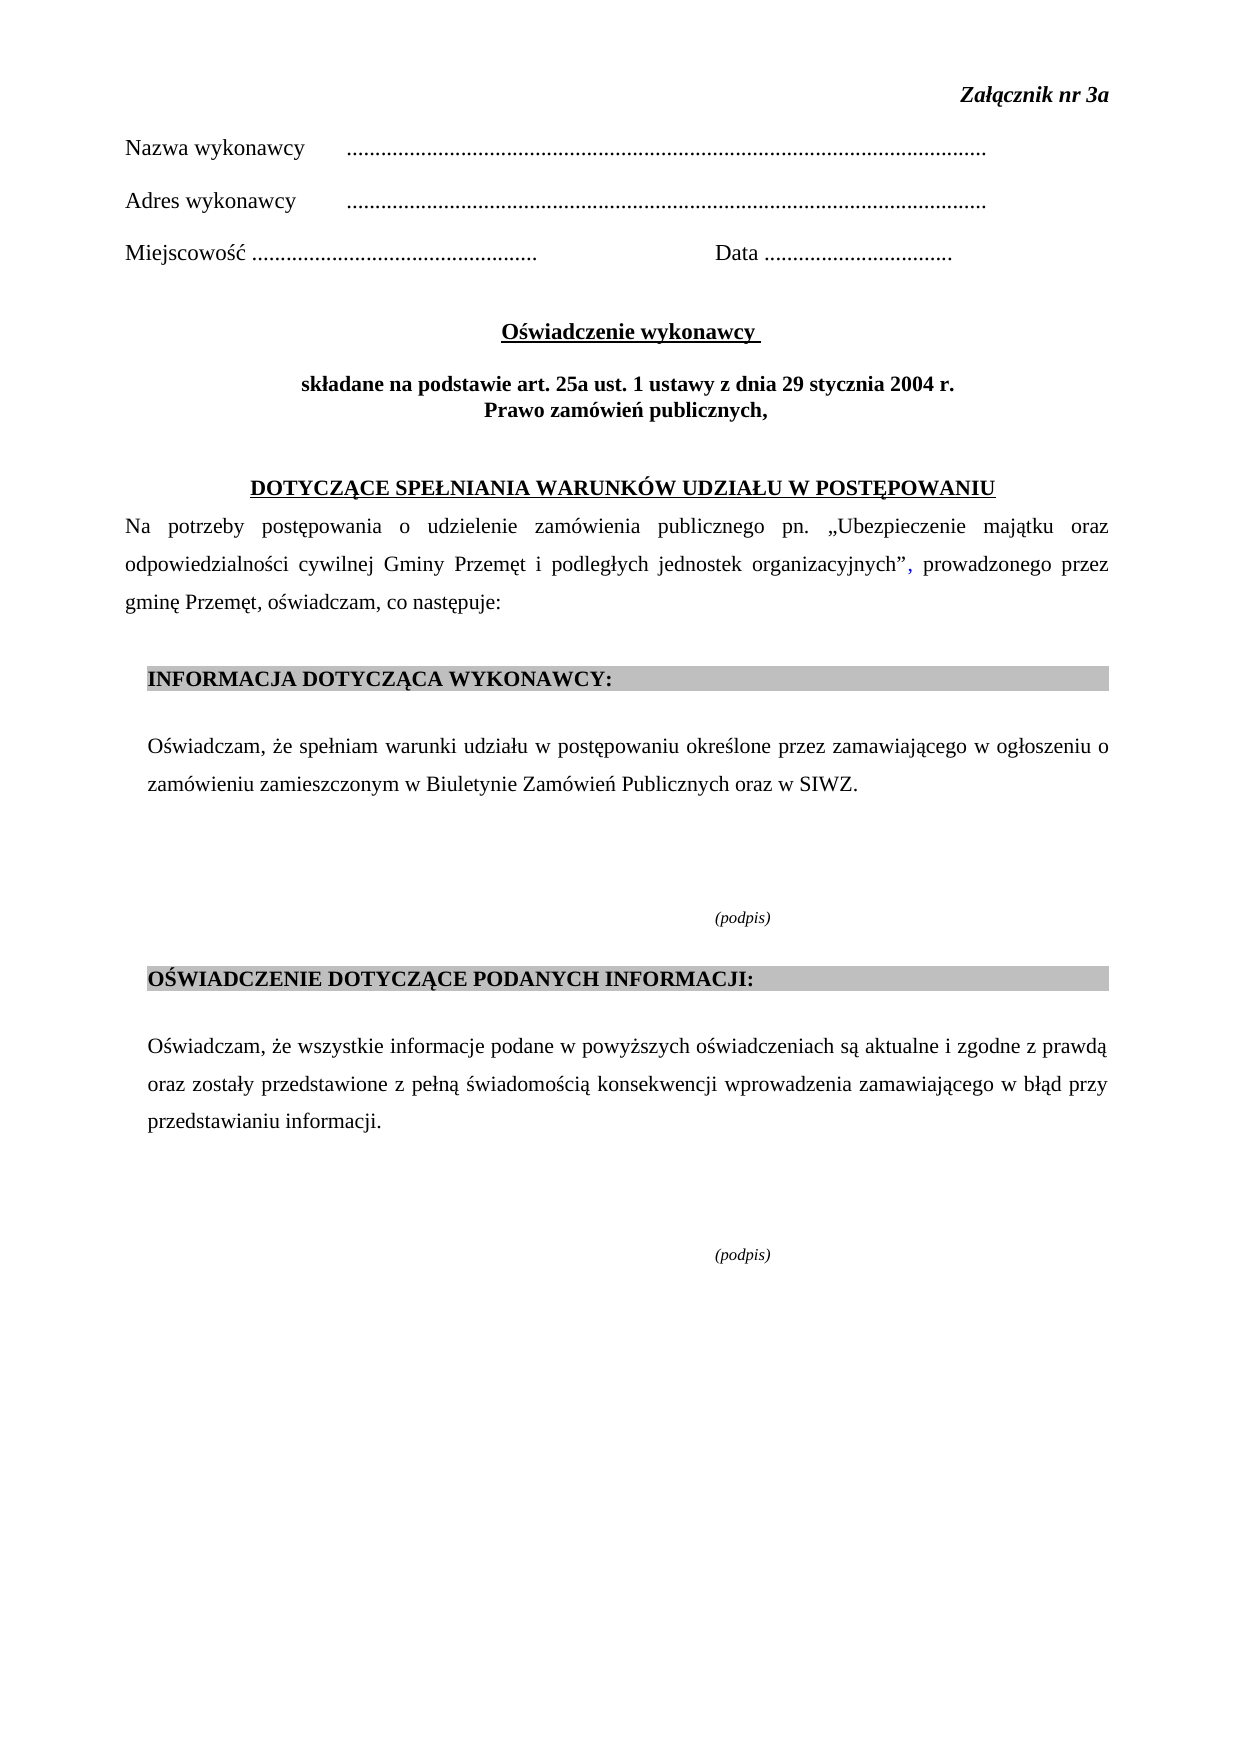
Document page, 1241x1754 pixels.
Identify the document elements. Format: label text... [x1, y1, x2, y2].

text DOTYCZĄCE SPEŁNIANIA WARUNKÓW UDZIAŁU W POSTĘPOWANIU [147, 475, 1098, 501]
text OŚWIADCZENIE DOTYCZĄCE PODANYCH INFORMACJI: [147, 966, 1109, 991]
text (podpis) [715, 907, 1109, 927]
text Oświadczam, że spełniam warunki udziału w postępowaniu określone przez zamawiającego w ogłoszeniu o zamówieniu zamieszczonym w Biuletynie Zamówień Publicznych oraz w SIWZ. [147, 733, 1109, 796]
text Prawo zamówień publicznych, [147, 396, 1098, 423]
text Adres wykonawcy ................................................................................................................ [125, 187, 1109, 213]
text Załącznik nr 3a [125, 81, 1109, 108]
text składane na podstawie art. 25a ust. 1 ustawy z dnia 29 stycznia 2004 r. [147, 371, 1109, 396]
text Nazwa wykonawcy ................................................................................................................ [125, 134, 1109, 160]
text Oświadczam, że wszystkie informacje podane w powyższych oświadczeniach są aktualne i zgodne z prawdą oraz zostały przedstawione z pełną świadomością konsekwencji wprowadzenia zamawiającego w błąd przy przedstawianiu informacji. [147, 1033, 1109, 1134]
text Miejscowość .................................................. Data ................................. [125, 239, 1109, 266]
text Na potrzeby postępowania o udzielenie zamówienia publicznego pn. „Ubezpieczenie majątku oraz odpowiedzialności cywilnej Gminy Przemęt i podległych jednostek organizacyjnych”, prowadzonego przez gminę Przemęt, oświadczam, co następuje: [125, 513, 1109, 614]
text Oświadczenie wykonawcy [147, 318, 1109, 345]
text (podpis) [147, 1245, 1109, 1264]
text INFORMACJA DOTYCZĄCA WYKONAWCY: [147, 666, 1109, 691]
